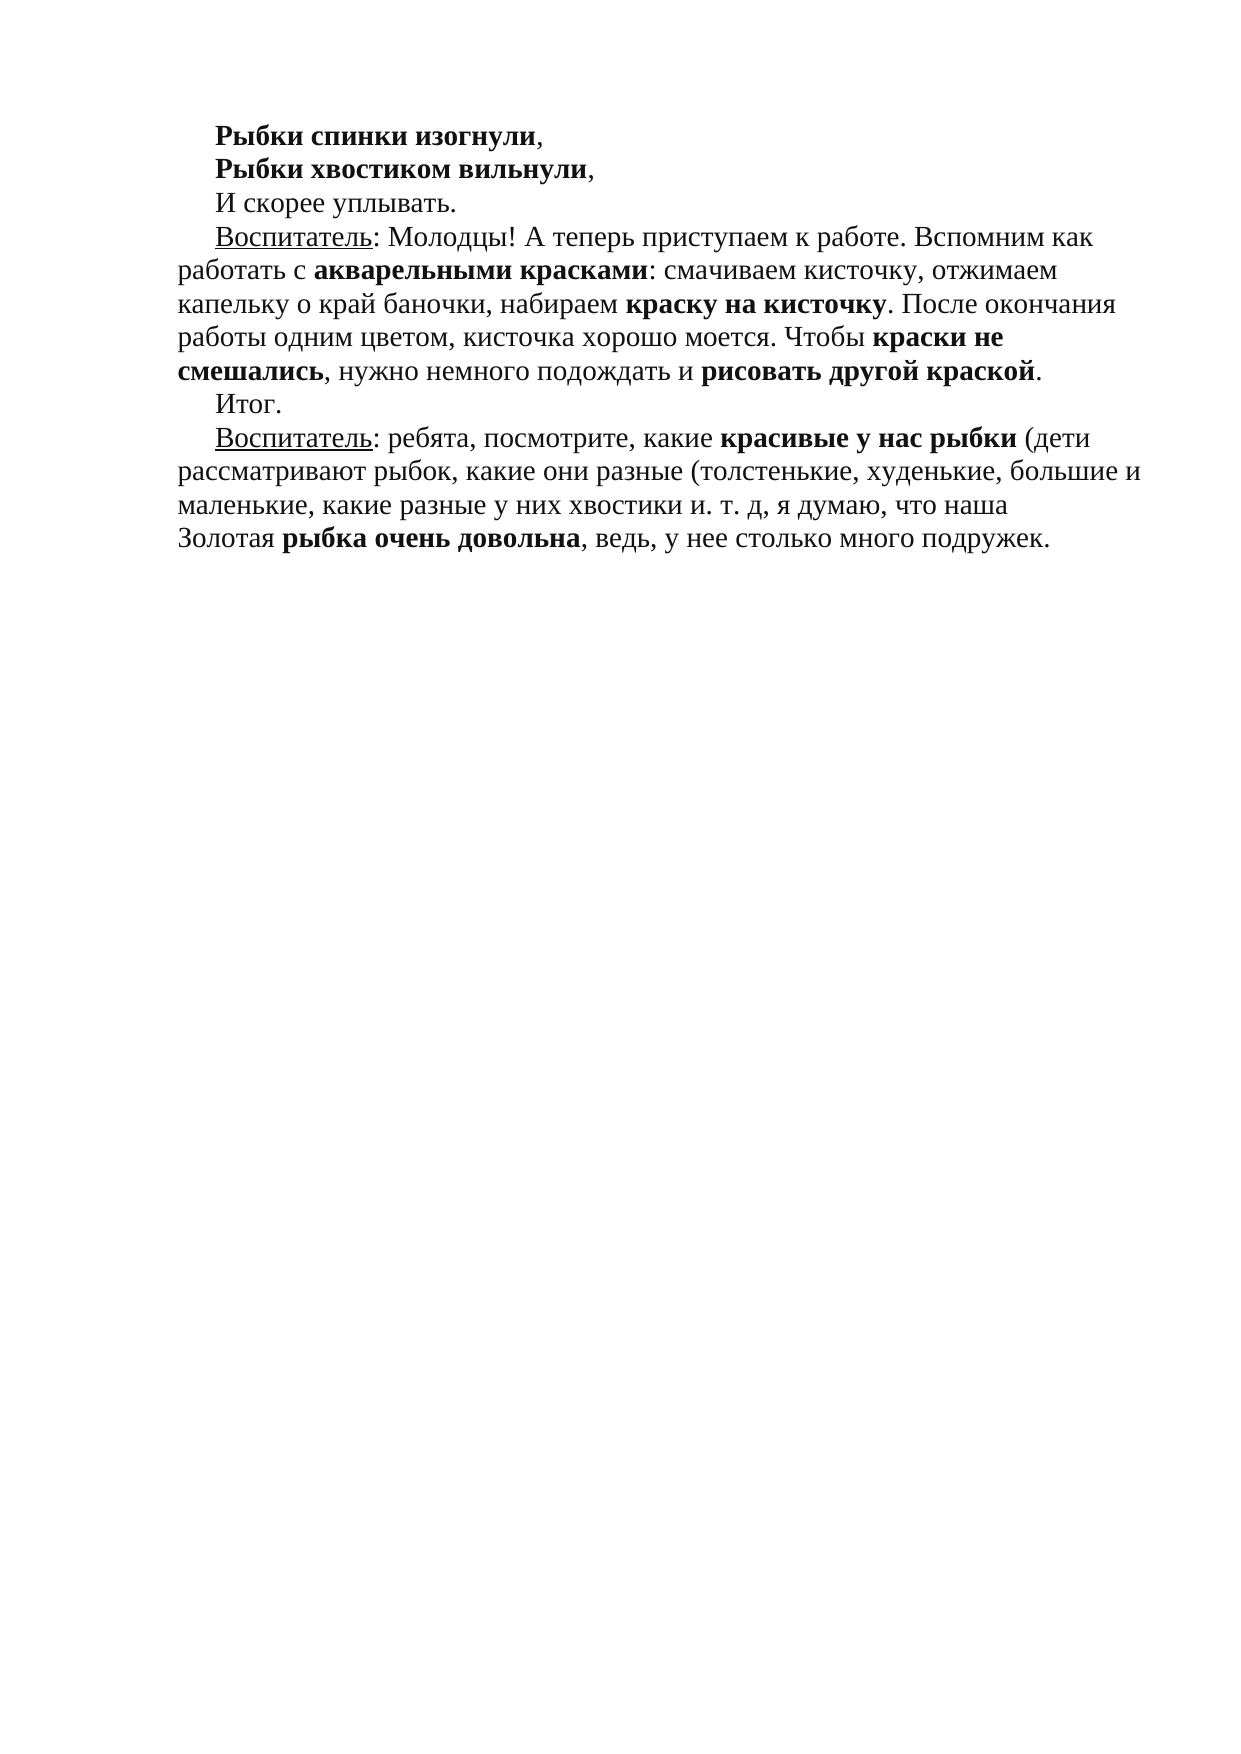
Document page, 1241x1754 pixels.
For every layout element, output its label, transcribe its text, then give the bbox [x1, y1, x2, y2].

text И скорее уплывать. [177, 185, 1152, 219]
text Рыбки хвостиком вильнули, [177, 152, 1152, 185]
text Итог. [177, 386, 1152, 420]
text Воспитатель: ребята, посмотрите, какие красивые у нас рыбки (дети рассматривают рыбок, какие они разные (толстенькие, худенькие, большие и маленькие, какие разные у них хвостики и. т. д, я думаю, что наша Золотая рыбка очень довольна, ведь, у нее столько много подружек. [177, 420, 1152, 554]
text Рыбки спинки изогнули, [177, 118, 1152, 152]
text Воспитатель: Молодцы! А теперь приступаем к работе. Вспомним как работать с акварельными красками: смачиваем кисточку, отжимаем капельку о край баночки, набираем краску на кисточку. После окончания работы одним цветом, кисточка хорошо моется. Чтобы краски не смешались, нужно немного подождать и рисовать другой краской. [177, 219, 1152, 386]
